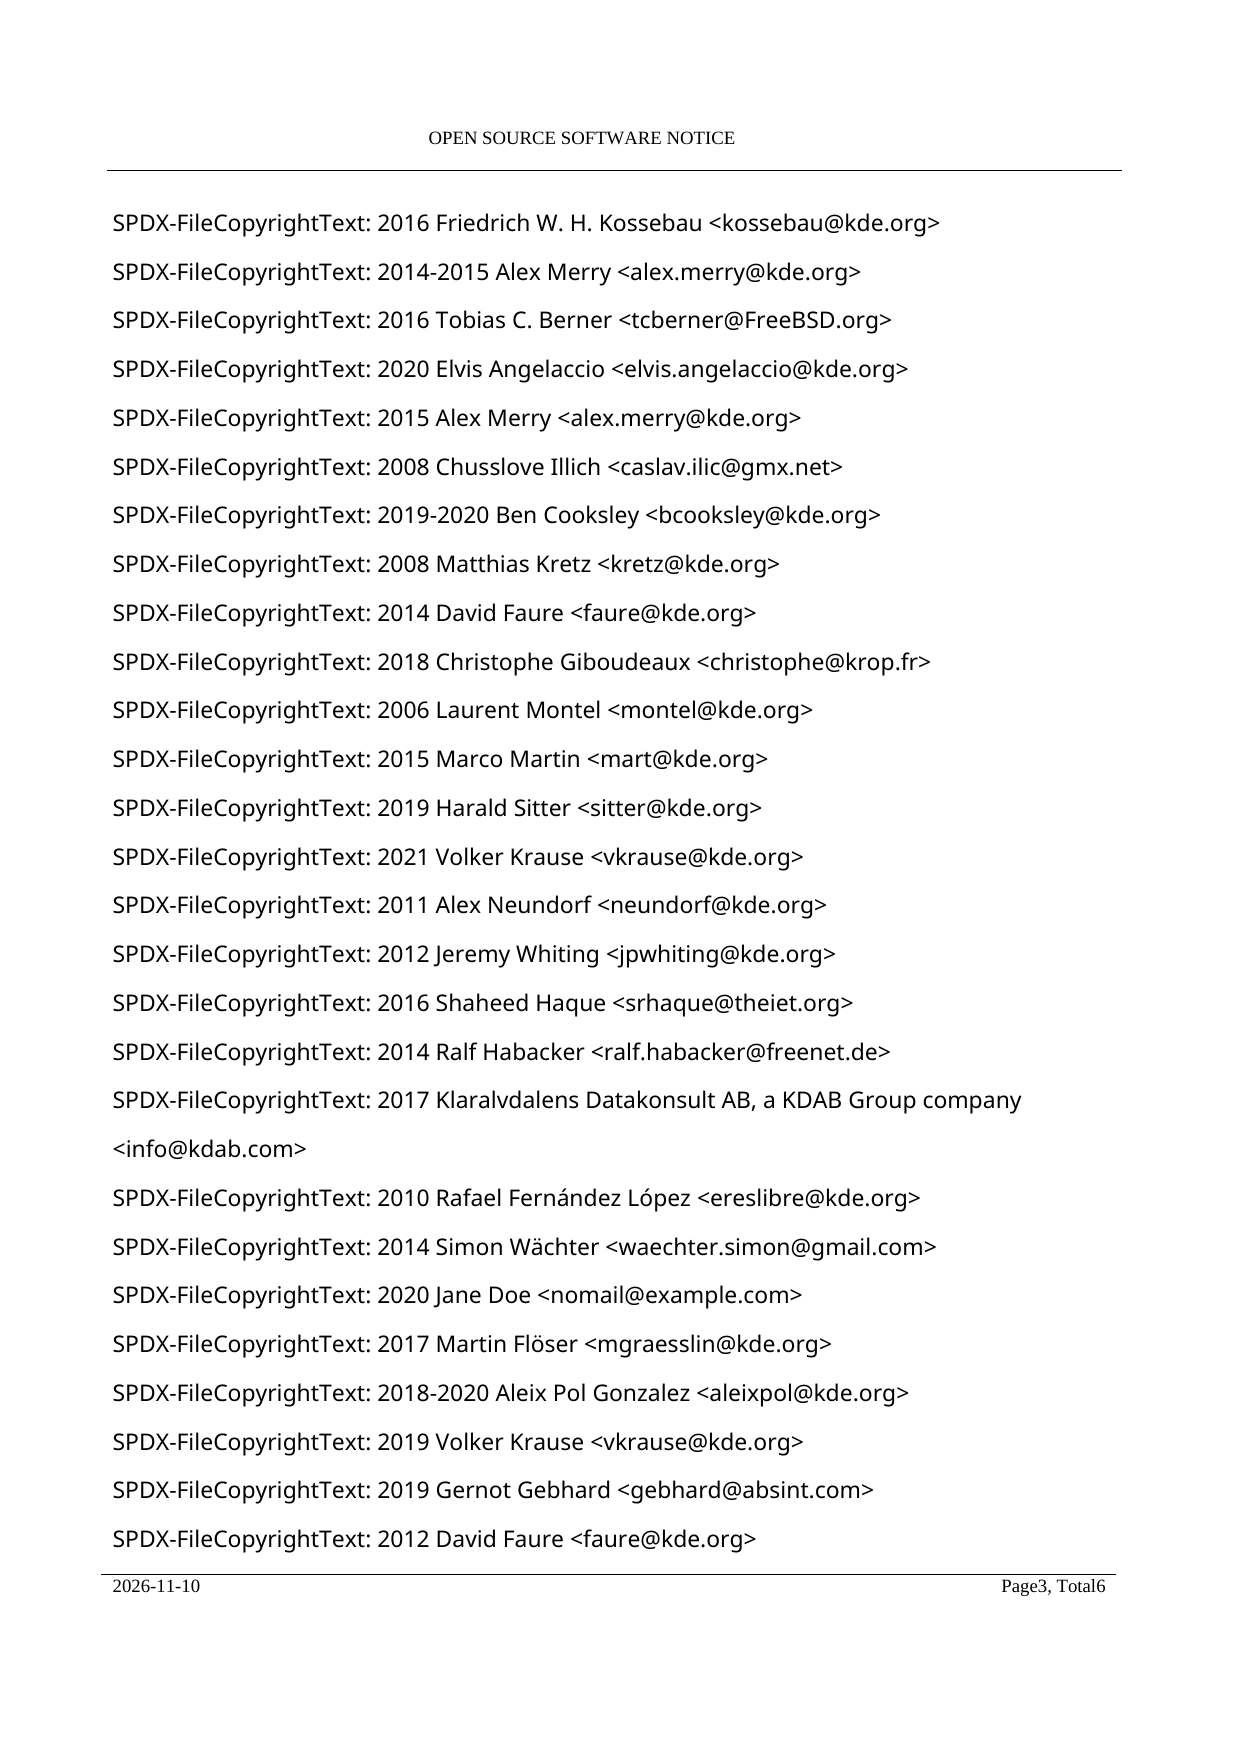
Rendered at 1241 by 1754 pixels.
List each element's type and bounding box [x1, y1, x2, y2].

text [112, 206, 1128, 1555]
